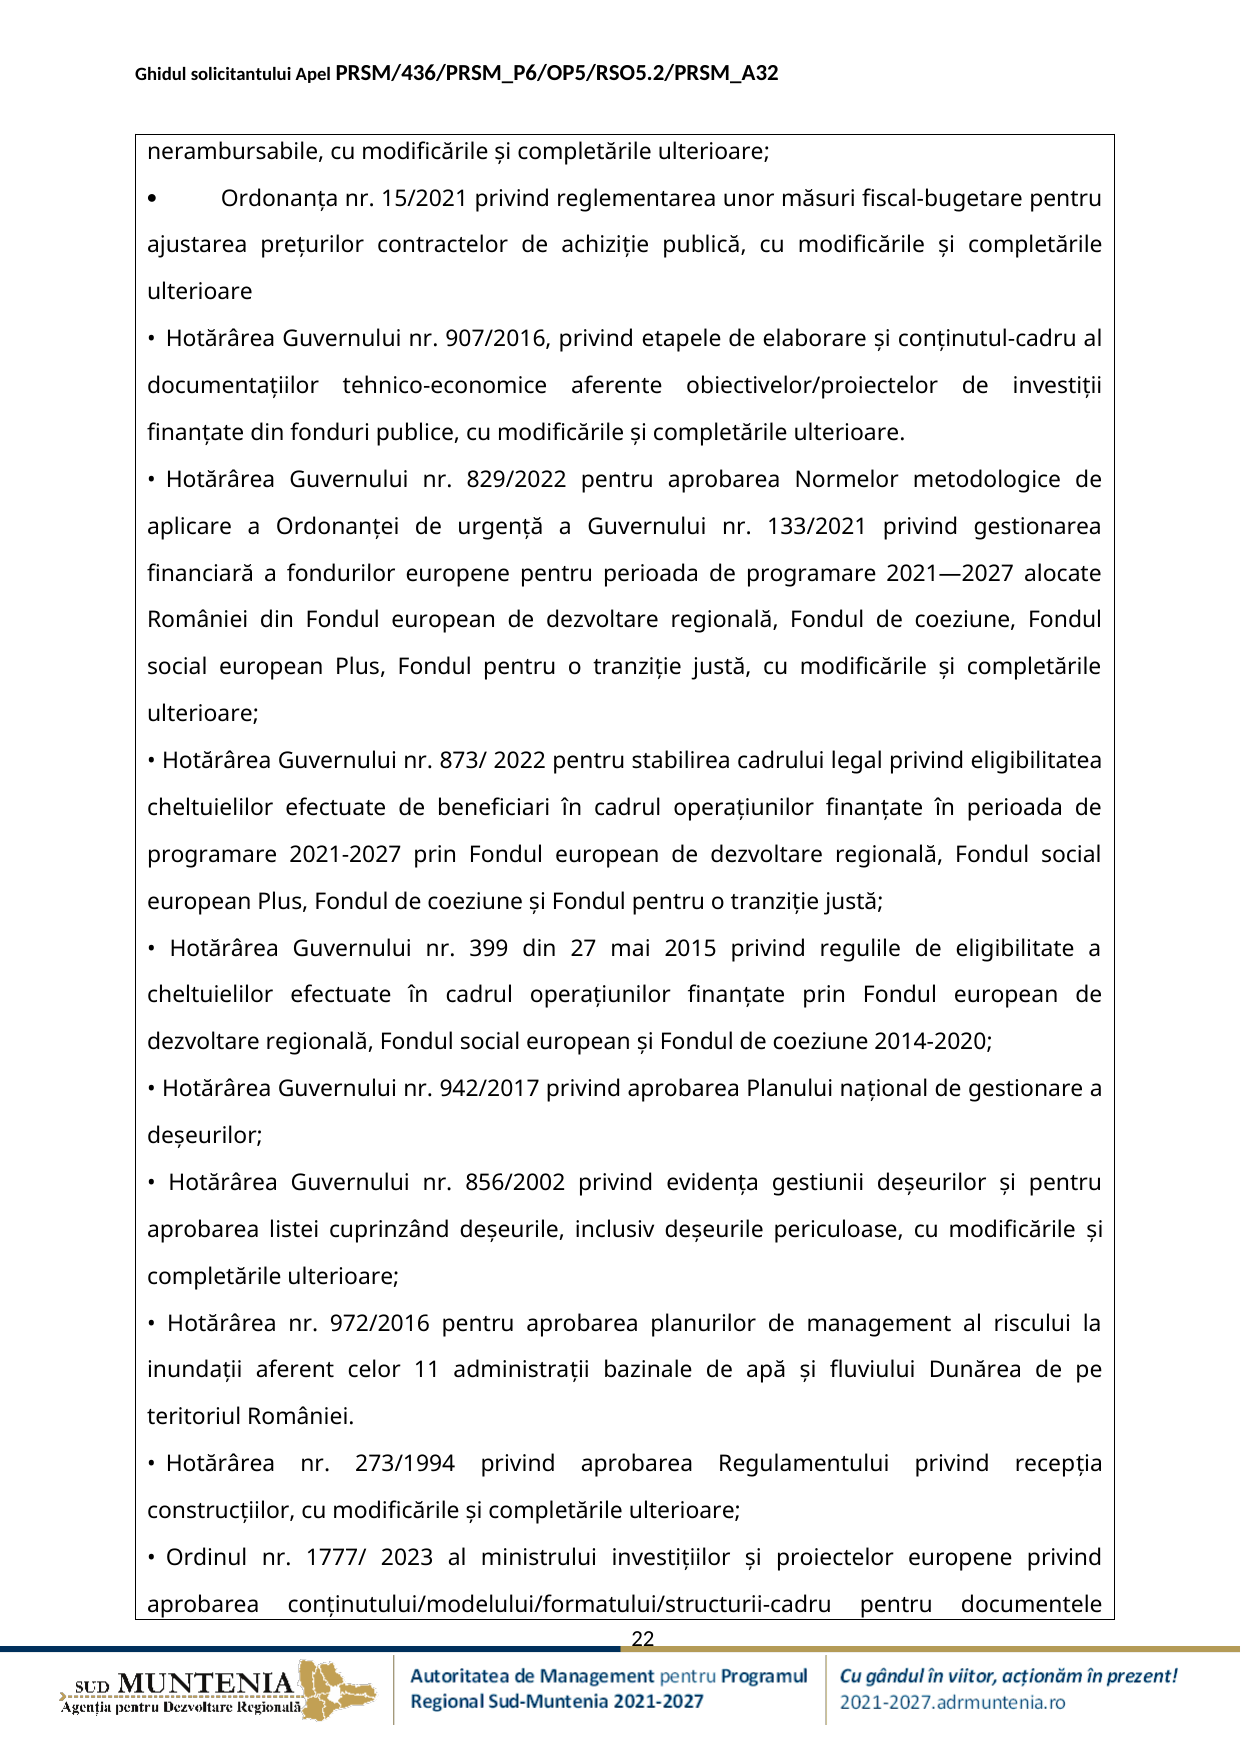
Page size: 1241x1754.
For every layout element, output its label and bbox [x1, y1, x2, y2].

table_header [136, 135, 1114, 1619]
picture [0, 1646, 1241, 1726]
